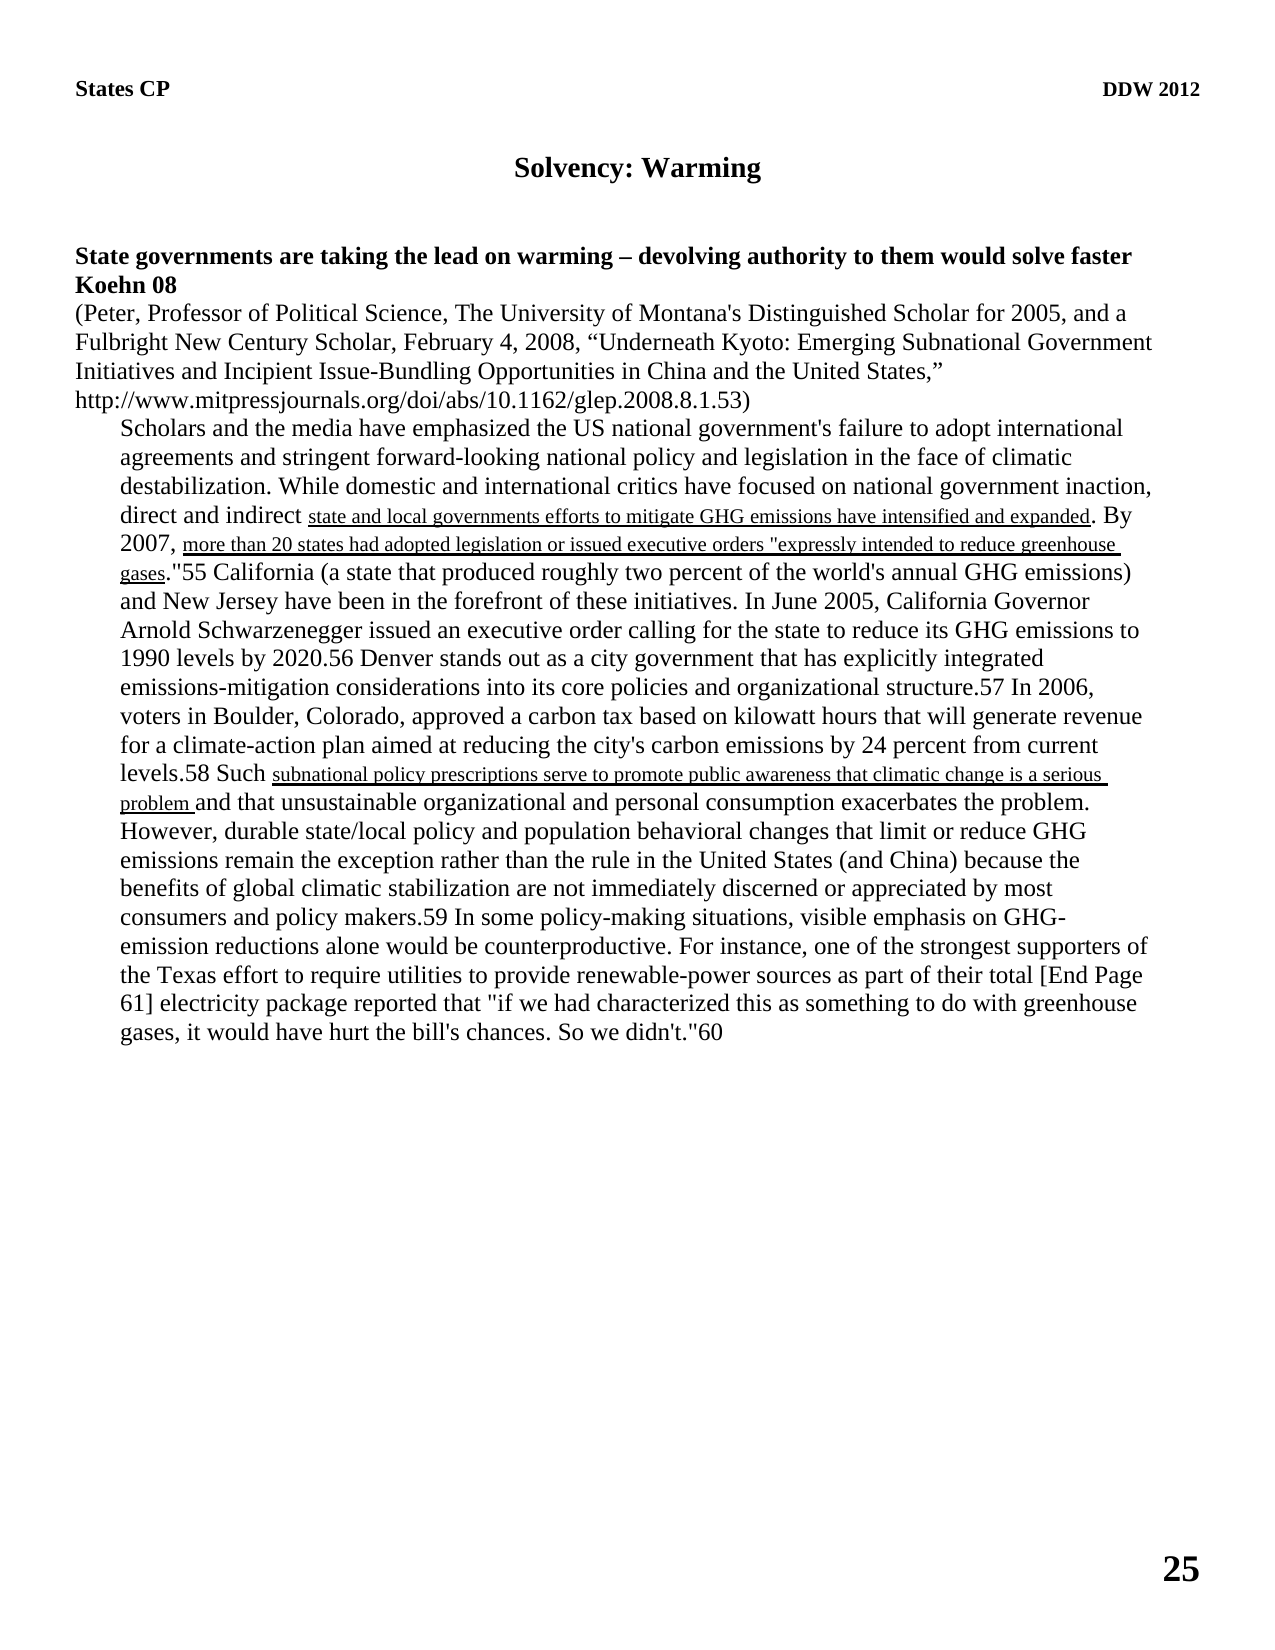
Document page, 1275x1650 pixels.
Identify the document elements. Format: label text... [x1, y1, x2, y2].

text State governments are taking the lead on warming – devolving authority to them would solve faster [75, 241, 1200, 270]
subtitle Solvency: Warming [75, 150, 1200, 183]
text Koehn 08 [75, 270, 1200, 298]
text Scholars and the media have emphasized the US national government's failure to adopt international agreements and stringent forward-looking national policy and legislation in the face of climatic destabilization. While domestic and international critics have focused on national government inaction, direct and indirect state and local governments efforts to mitigate GHG emissions have intensified and expanded. By 2007, more than 20 states had adopted legislation or issued executive orders "expressly intended to reduce greenhouse gases."55 California (a state that produced roughly two percent of the world's annual GHG emissions) and New Jersey have been in the forefront of these initiatives. In June 2005, California Governor Arnold Schwarzenegger issued an executive order calling for the state to reduce its GHG emissions to 1990 levels by 2020.56 Denver stands out as a city government that has explicitly integrated emissions-mitigation considerations into its core policies and organizational structure.57 In 2006, voters in Boulder, Colorado, approved a carbon tax based on kilowatt hours that will generate revenue for a climate-action plan aimed at reducing the city's carbon emissions by 24 percent from current levels.58 Such subnational policy prescriptions serve to promote public awareness that climatic change is a serious problem and that unsustainable organizational and personal consumption exacerbates the problem. However, durable state/local policy and population behavioral changes that limit or reduce GHG emissions remain the exception rather than the rule in the United States (and China) because the benefits of global climatic stabilization are not immediately discerned or appreciated by most consumers and policy makers.59 In some policy-making situations, visible emphasis on GHG-emission reductions alone would be counterproductive. For instance, one of the strongest supporters of the Texas effort to require utilities to provide renewable-power sources as part of their total [End Page 61] electricity package reported that "if we had characterized this as something to do with greenhouse gases, it would have hurt the bill's chances. So we didn't."60 [120, 413, 1155, 1046]
text (Peter, Professor of Political Science, The University of Montana's Distinguished Scholar for 2005, and a Fulbright New Century Scholar, February 4, 2008, “Underneath Kyoto: Emerging Subnational Government Initiatives and Incipient Issue-Bundling Opportunities in China and the United States,” http://www.mitpressjournals.org/doi/abs/10.1162/glep.2008.8.1.53) [75, 298, 1200, 413]
